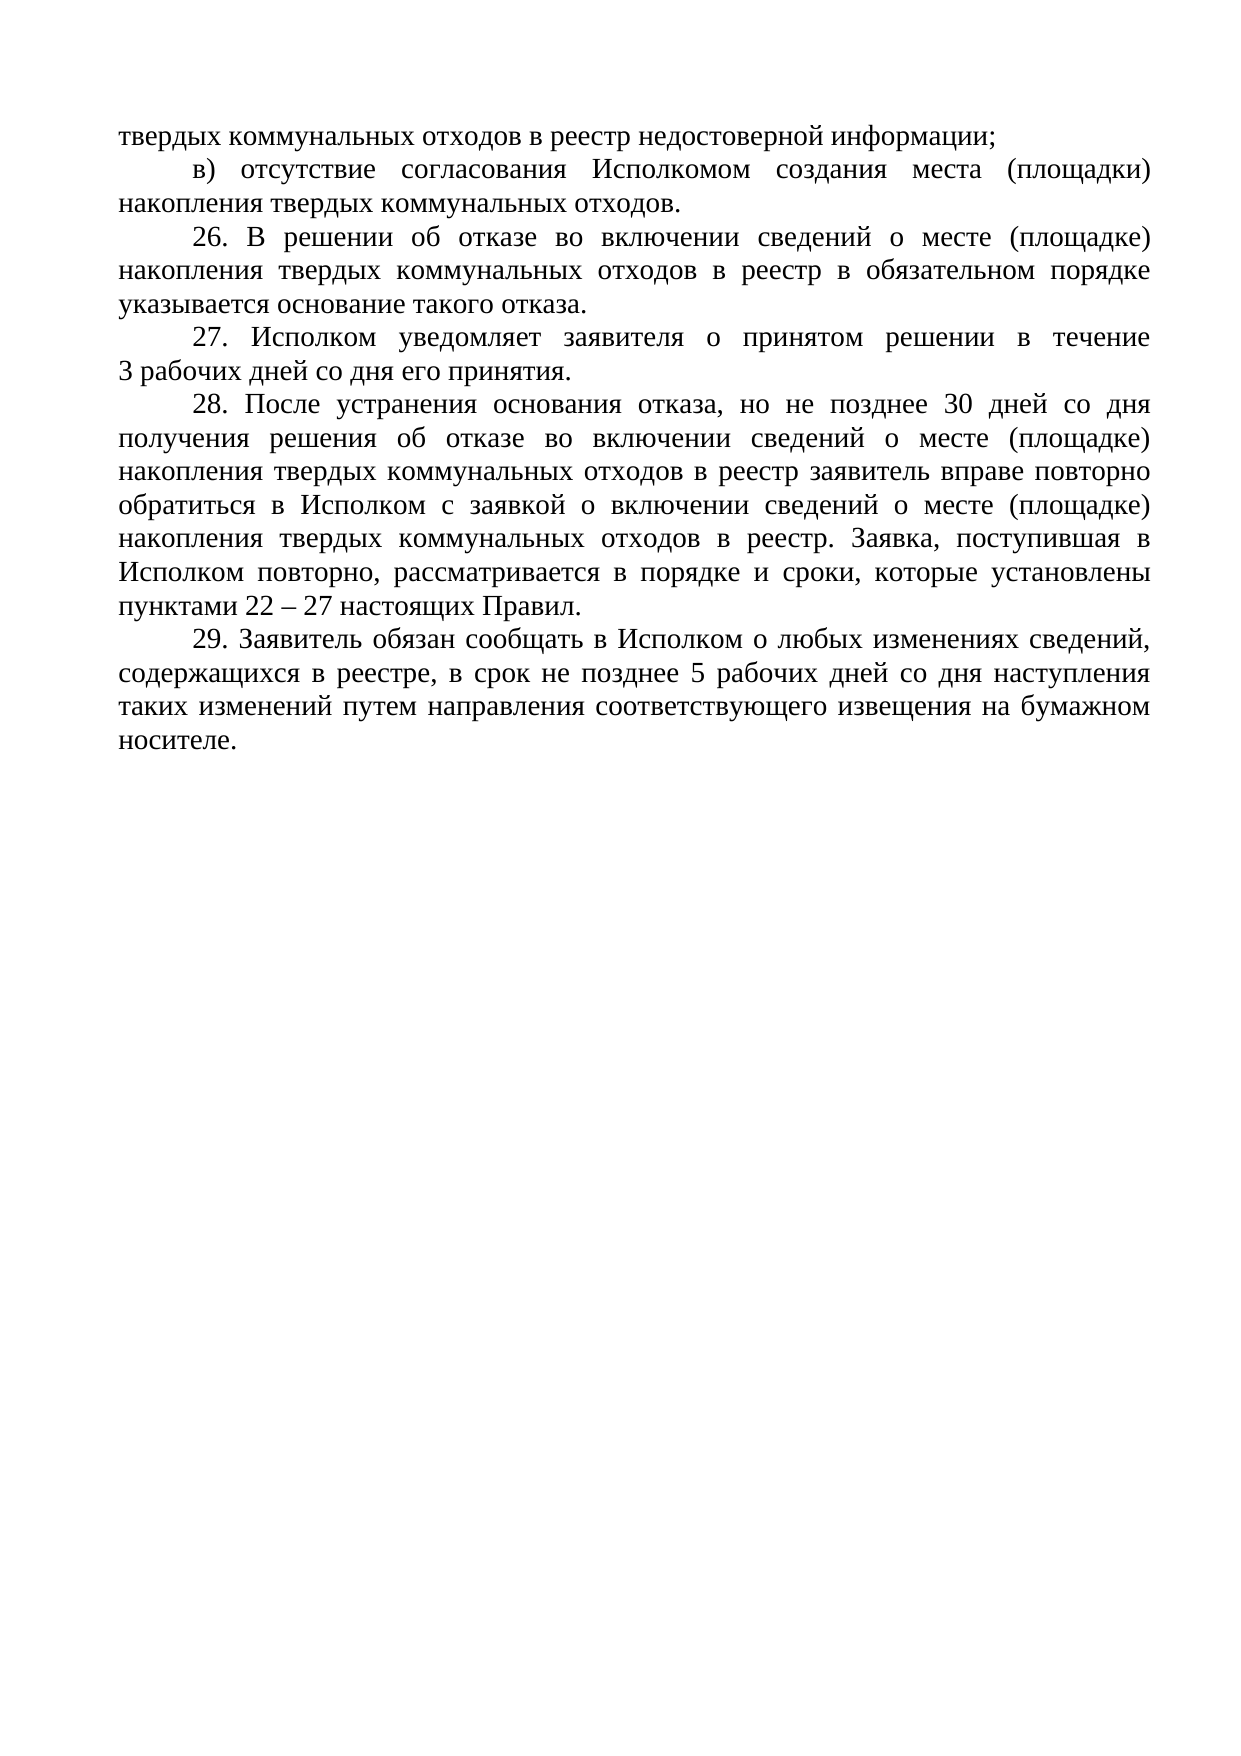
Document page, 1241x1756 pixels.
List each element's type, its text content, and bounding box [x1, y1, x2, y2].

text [118, 118, 1152, 152]
text 27. Исполком уведомляет заявителя о принятом решении в течение 3 рабочих дней со дня его принятия. [118, 319, 1152, 386]
text 29. Заявитель обязан сообщать в Исполком о любых изменениях сведений, содержащихся в реестре, в срок не позднее 5 рабочих дней со дня наступления таких изменений путем направления соответствующего извещения на бумажном носителе. [118, 621, 1152, 755]
text 26. В решении об отказе во включении сведений о месте (площадке) накопления твердых коммунальных отходов в реестр в обязательном порядке указывается основание такого отказа. [118, 219, 1152, 319]
text 28. После устранения основания отказа, но не позднее 30 дней со дня получения решения об отказе во включении сведений о месте (площадке) накопления твердых коммунальных отходов в реестр заявитель вправе повторно обратиться в Исполком с заявкой о включении сведений о месте (площадке) накопления твердых коммунальных отходов в реестр. Заявка, поступившая в Исполком повторно, рассматривается в порядке и сроки, которые установлены пунктами 22 – 27 настоящих Правил. [118, 386, 1152, 621]
text в) отсутствие согласования Исполкомом создания места (площадки) накопления твердых коммунальных отходов. [118, 152, 1152, 219]
